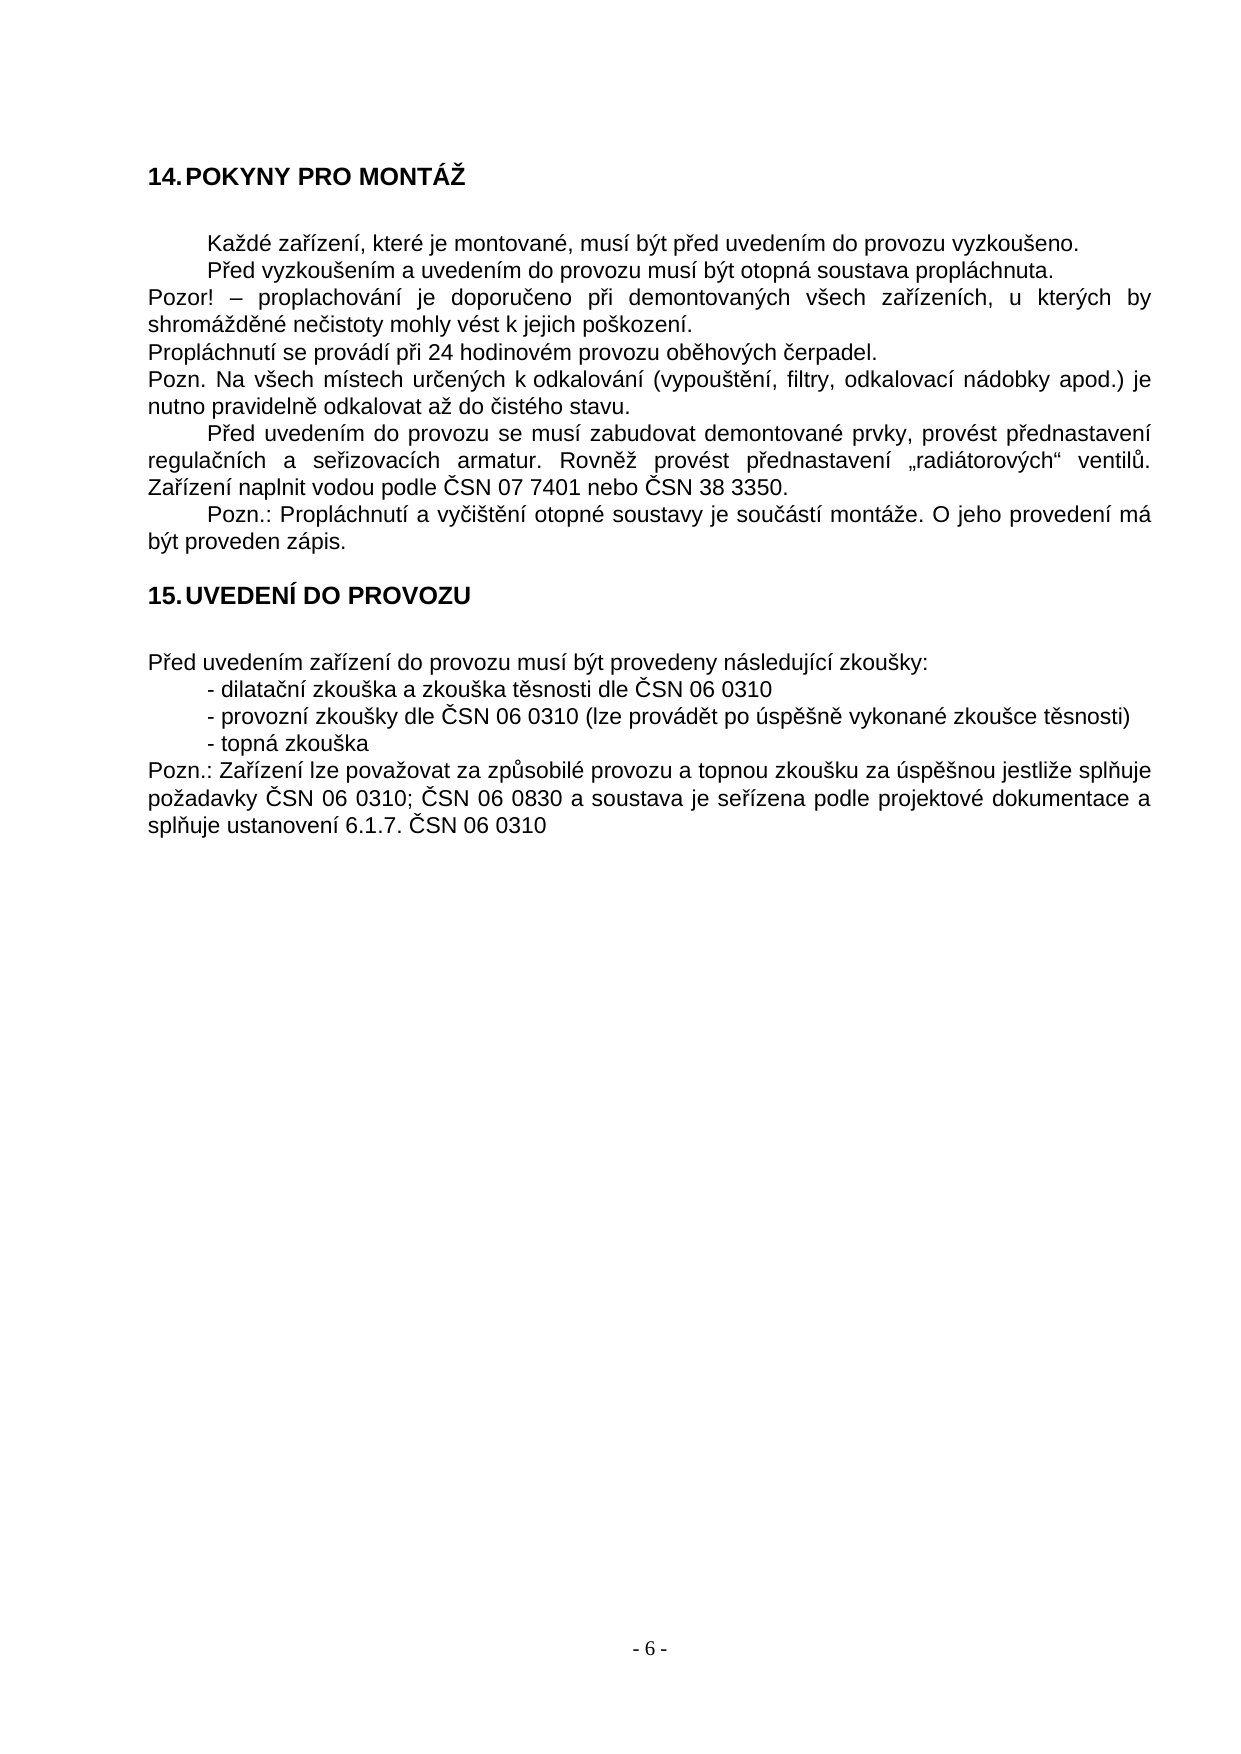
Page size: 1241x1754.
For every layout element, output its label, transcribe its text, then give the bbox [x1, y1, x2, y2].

text - provozní zkoušky dle ČSN 06 0310 (lze provádět po úspěšně vykonané zkoušce těsnosti) [148, 703, 1152, 730]
subtitle UVEDENÍ DO PROVOZU [148, 581, 1152, 610]
text Před uvedením zařízení do provozu musí být provedeny následující zkoušky: [148, 649, 1152, 676]
text Každé zařízení, které je montované, musí být před uvedením do provozu vyzkoušeno. [148, 230, 1152, 257]
text Před vyzkoušením a uvedením do provozu musí být otopná soustava propláchnuta. Pozor! – proplachování je doporučeno při demontovaných všech zařízeních, u kterých by shromážděné nečistoty mohly vést k jejich poškození. Propláchnutí se provádí při 24 hodinovém provozu oběhových čerpadel. Pozn. Na všech místech určených k odkalování (vypouštění, filtry, odkalovací nádobky apod.) je nutno pravidelně odkalovat až do čistého stavu. [148, 257, 1152, 419]
text - dilatační zkouška a zkouška těsnosti dle ČSN 06 0310 [148, 676, 1152, 703]
text Pozn.: Zařízení lze považovat za způsobilé provozu a topnou zkoušku za úspěšnou jestliže splňuje požadavky ČSN 06 0310; ČSN 06 soustava je seřízena podle projektové dokumentace a splňuje ustanovení 6.1.7. ČSN 06 0310 [148, 757, 1152, 838]
text - topná zkouška [148, 730, 1152, 757]
subtitle POKYNY PRO MONTÁŽ [148, 162, 1152, 191]
text Před uvedením do provozu se musí zabudovat demontované prvky, provést přednastavení regulačních a seřizovacích armatur. Rovněž provést přednastavení „radiátorových“ ventilů. Zařízení naplnit vodou podle ČSN 07 7401 nebo ČSN 38 3350. [148, 419, 1152, 501]
text Pozn.: Propláchnutí a vyčištění otopné soustavy je součástí montáže. O jeho provedení má být proveden zápis. [148, 501, 1152, 555]
